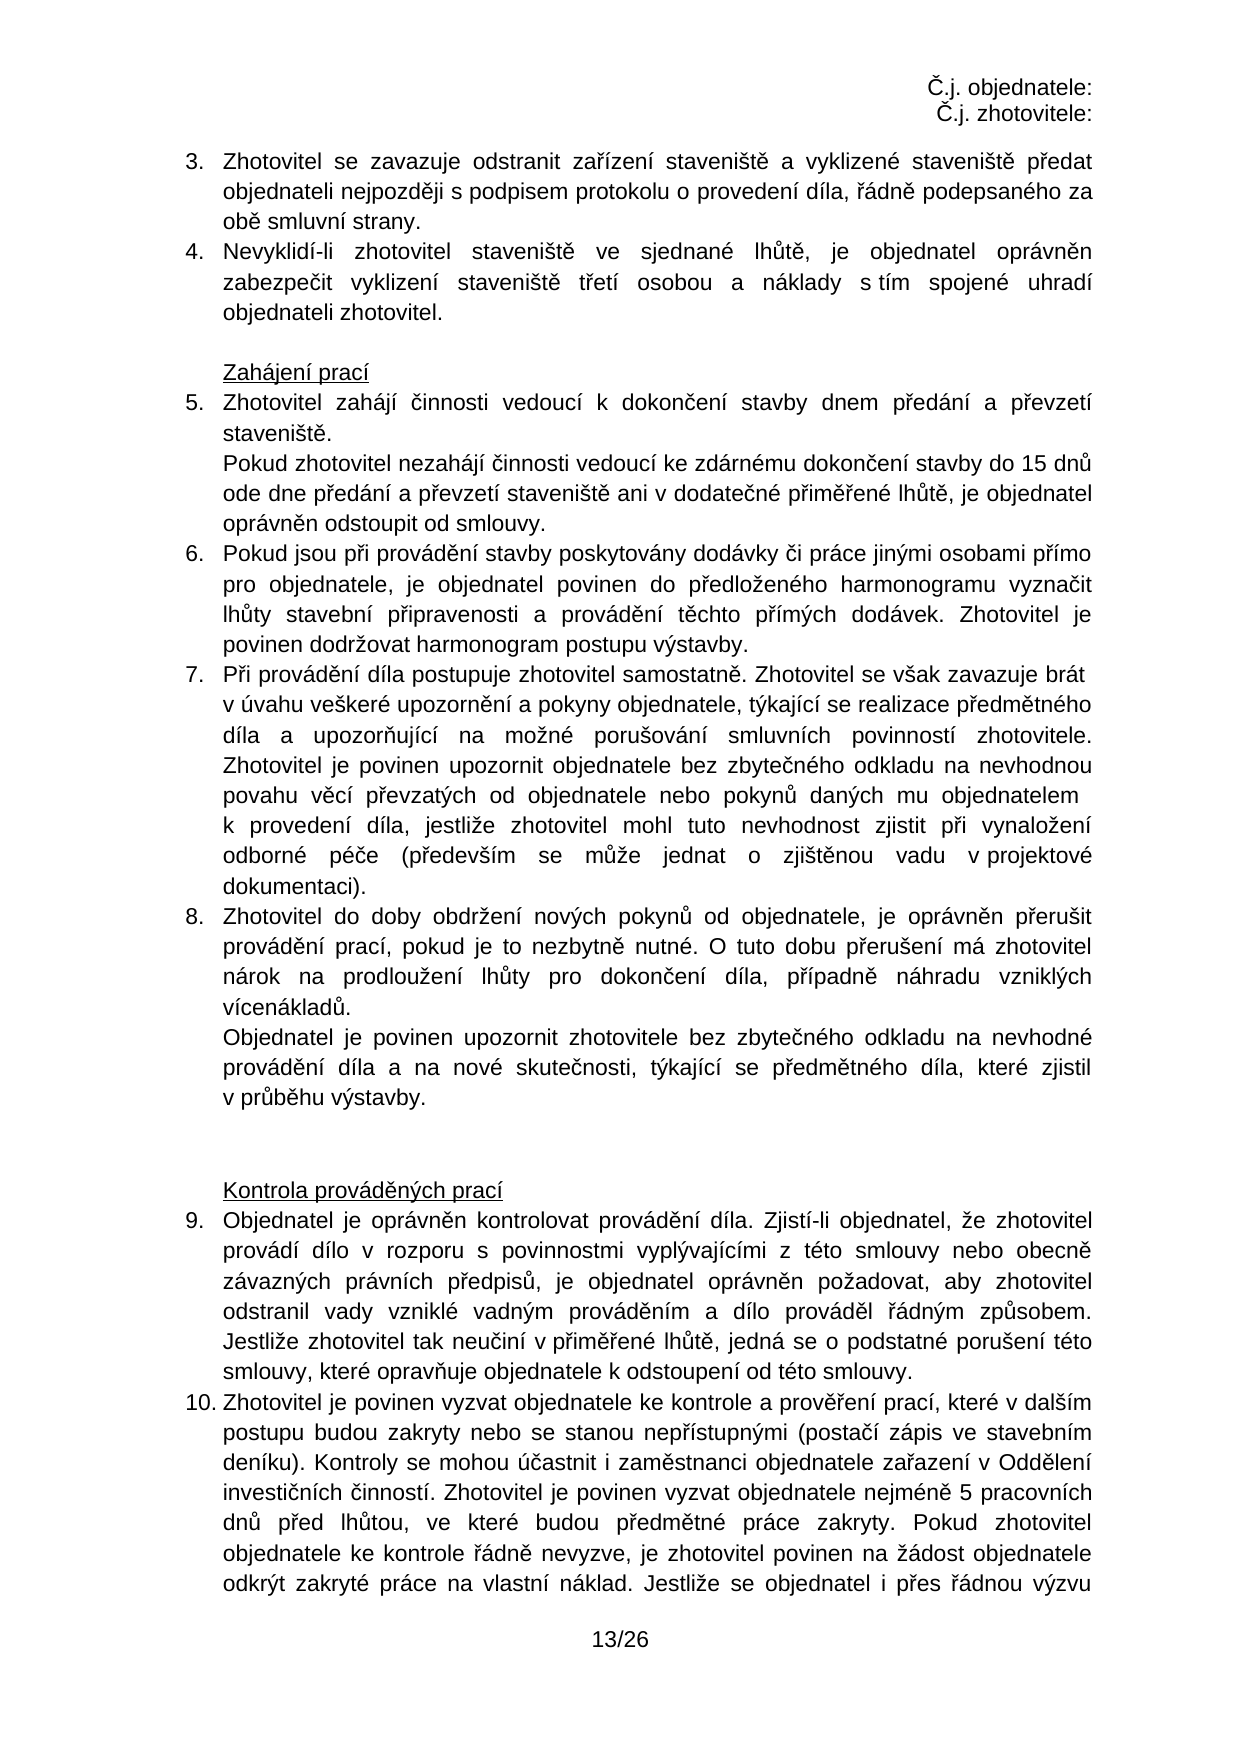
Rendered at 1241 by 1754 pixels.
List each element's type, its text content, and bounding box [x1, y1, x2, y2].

list Zhotovitel se zavazuje odstranit zařízení staveniště a vyklizené staveniště předat objednateli nejpozději s podpisem protokolu o provedení díla, řádně podepsaného za obě smluvní strany. [185, 148, 1093, 234]
list Zahájení prací [223, 359, 1093, 385]
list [185, 1388, 1093, 1596]
list Kontrola prováděných prací [223, 1177, 1093, 1203]
list Nevyklidí-li zhotovitel staveniště ve sjednané lhůtě, je objednatel oprávněn zabezpečit vyklizení staveniště třetí osobou a náklady s tím spojené uhradí objednateli zhotovitel. [185, 238, 1093, 325]
list Při provádění díla postupuje zhotovitel samostatně. Zhotovitel se však zavazuje brát v úvahu veškeré upozornění a pokyny objednatele, týkající se realizace předmětného díla a upozorňující na možné porušování smluvních povinností zhotovitele. Zhotovitel je povinen upozornit objednatele bez zbytečného odkladu na nevhodnou povahu věcí převzatých od objednatele nebo pokynů daných mu objednatelem k provedení díla, jestliže zhotovitel mohl tuto nevhodnost zjistit při vynaložení odborné péče (především se může jednat o zjištěnou vadu v projektové dokumentaci). [185, 661, 1093, 899]
list Objednatel je oprávněn kontrolovat provádění díla. Zjistí-li objednatel, že zhotovitel provádí dílo v rozporu s povinnostmi vyplývajícími z této smlouvy nebo obecně závazných právních předpisů, je objednatel oprávněn požadovat, aby zhotovitel odstranil vady vzniklé vadným prováděním a dílo prováděl řádným způsobem. Jestliže zhotovitel tak neučiní v přiměřené lhůtě, jedná se o podstatné porušení této smlouvy, které opravňuje objednatele k odstoupení od této smlouvy. [185, 1207, 1093, 1384]
list Zhotovitel do doby obdržení nových pokynů od objednatele, je oprávněn přerušit provádění prací, pokud je to nezbytně nutné. O tuto dobu přerušení má zhotovitel nárok na prodloužení lhůty pro dokončení díla, případně náhradu vzniklých vícenákladů. Objednatel je povinen upozornit zhotovitele bez zbytečného odkladu na nevhodné provádění díla a na nové skutečnosti, týkající se předmětného díla, které zjistil v průběhu výstavby. [185, 903, 1093, 1110]
list Pokud jsou při provádění stavby poskytovány dodávky či práce jinými osobami přímo pro objednatele, je objednatel povinen do předloženého harmonogramu vyznačit lhůty stavební připravenosti a provádění těchto přímých dodávek. Zhotovitel je povinen dodržovat harmonogram postupu výstavby. [185, 540, 1093, 657]
list Zhotovitel zahájí činnosti vedoucí k dokončení stavby dnem předání a převzetí staveniště. Pokud zhotovitel nezahájí činnosti vedoucí ke zdárnému dokončení stavby do 15 dnů ode dne předání a převzetí staveniště ani v dodatečné přiměřené lhůtě, je objednatel oprávněn odstoupit od smlouvy. [185, 389, 1093, 536]
